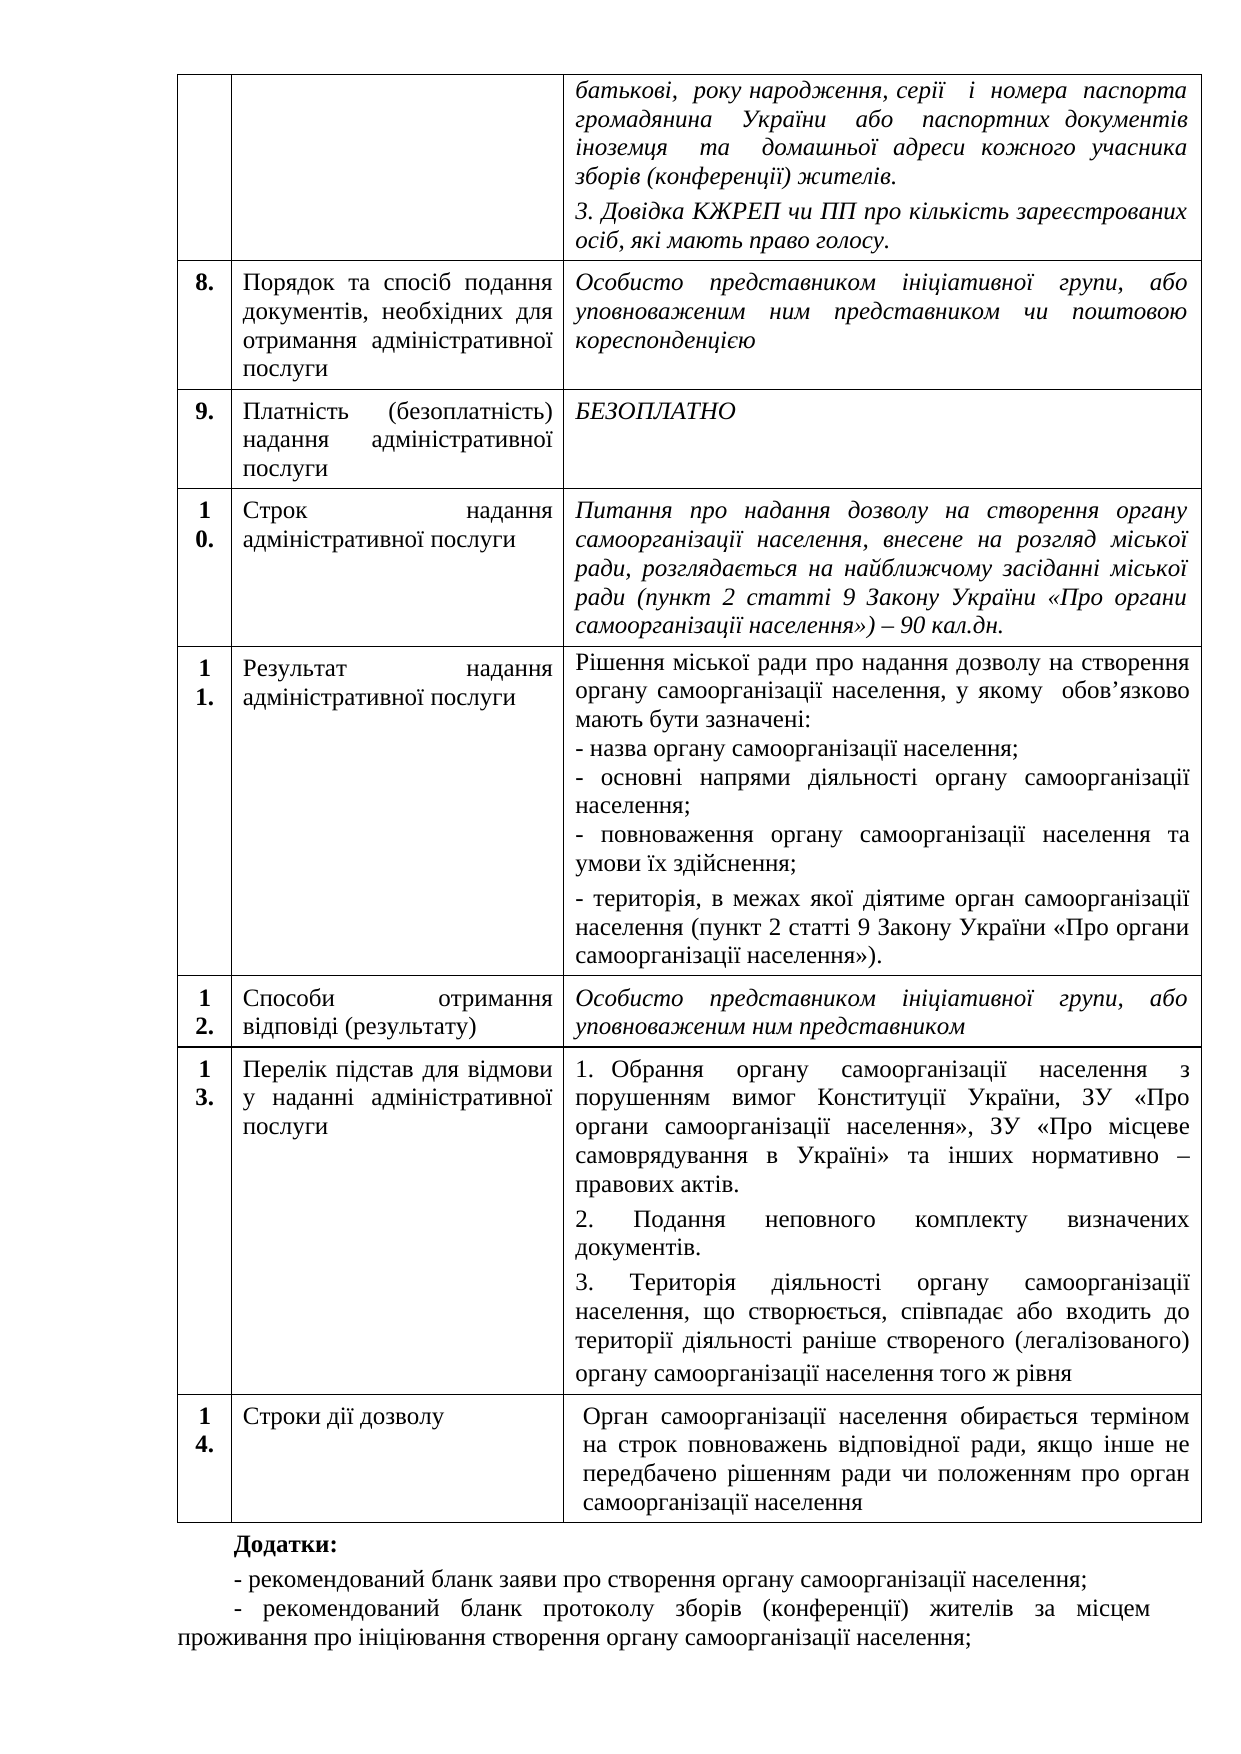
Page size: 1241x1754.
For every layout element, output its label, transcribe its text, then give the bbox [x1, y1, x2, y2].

table_cell Обрання органу самоорганізації населення з порушенням вимог Конституції України, ЗУ «Про органи самоорганізації населення», ЗУ «Про місцеве самоврядування в Україні» та інших нормативно – правових актів. 2. Подання неповного комплекту визначених документів. 3. Територія діяльності органу самоорганізації населення, що створюється, співпадає або входить до території діяльності раніше створеного (легалізованого) органу самоорганізації населення того ж рівня [564, 1048, 1201, 1393]
table_cell Способи отримання відповіді (результату) [232, 976, 563, 1046]
table_cell 10. [178, 489, 231, 646]
table_cell Строк надання адміністративної послуги [232, 489, 563, 646]
table_cell 13. [178, 1048, 231, 1393]
text Додатки: [177, 1529, 1152, 1558]
table_cell 14. [178, 1395, 231, 1522]
table_cell 11. [178, 647, 231, 975]
table_cell 7. [178, 75, 231, 260]
table_cell Рішення міської ради про надання дозволу на створення органу самоорганізації населення, у якому обов’язково мають бути зазначені: - назва органу самоорганізації населення; - основні напрями діяльності органу самоорганізації населення; - повноваження органу самоорганізації населення та умови їх здійснення; - територія, в межах якої діятиме орган самоорганізації населення (пункт 2 статті 9 Закону України «Про органи самоорганізації населення»). [564, 647, 1201, 975]
table_cell Особисто представником ініціативної групи, або уповноваженим ним представником [564, 976, 1201, 1046]
table_cell Питання про надання дозволу на створення органу самоорганізації населення, внесене на розгляд міської ради, розглядається на найближчому засіданні міської ради (пункт 2 статті 9 Закону України «Про органи самоорганізації населення») – 90 кал.дн. [564, 489, 1201, 646]
table_cell Платність (безоплатність) надання адміністративної послуги [232, 390, 563, 488]
table_cell Перелік підстав для відмови у наданні адміністративної послуги [232, 1048, 563, 1393]
table_cell Результат надання адміністративної послуги [232, 647, 563, 975]
text - рекомендований бланк заяви про створення органу самоорганізації населення; [177, 1564, 1152, 1593]
table_cell БЕЗОПЛАТНО [564, 390, 1201, 488]
table_cell Орган самоорганізації населення обирається терміном на строк повноважень відповідної ради, якщо інше не передбачено рішенням ради чи положенням про орган самоорганізації населення [564, 1395, 1201, 1522]
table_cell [232, 75, 563, 260]
text - рекомендований бланк протоколу зборів (конференції) жителів за місцем проживання про ініціювання створення органу самоорганізації населення; [177, 1593, 1152, 1651]
table_cell 9. [178, 390, 231, 488]
table_cell 8. [178, 261, 231, 388]
table_cell Строки дії дозволу [232, 1395, 563, 1522]
table_cell Порядок та спосіб подання документів, необхідних для отримання адміністративної послуги [232, 261, 563, 388]
table_cell Особисто представником ініціативної групи, або уповноваженим ним представником чи поштовою кореспонденцією [564, 261, 1201, 388]
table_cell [564, 75, 1201, 260]
table_cell 12. [178, 976, 231, 1046]
